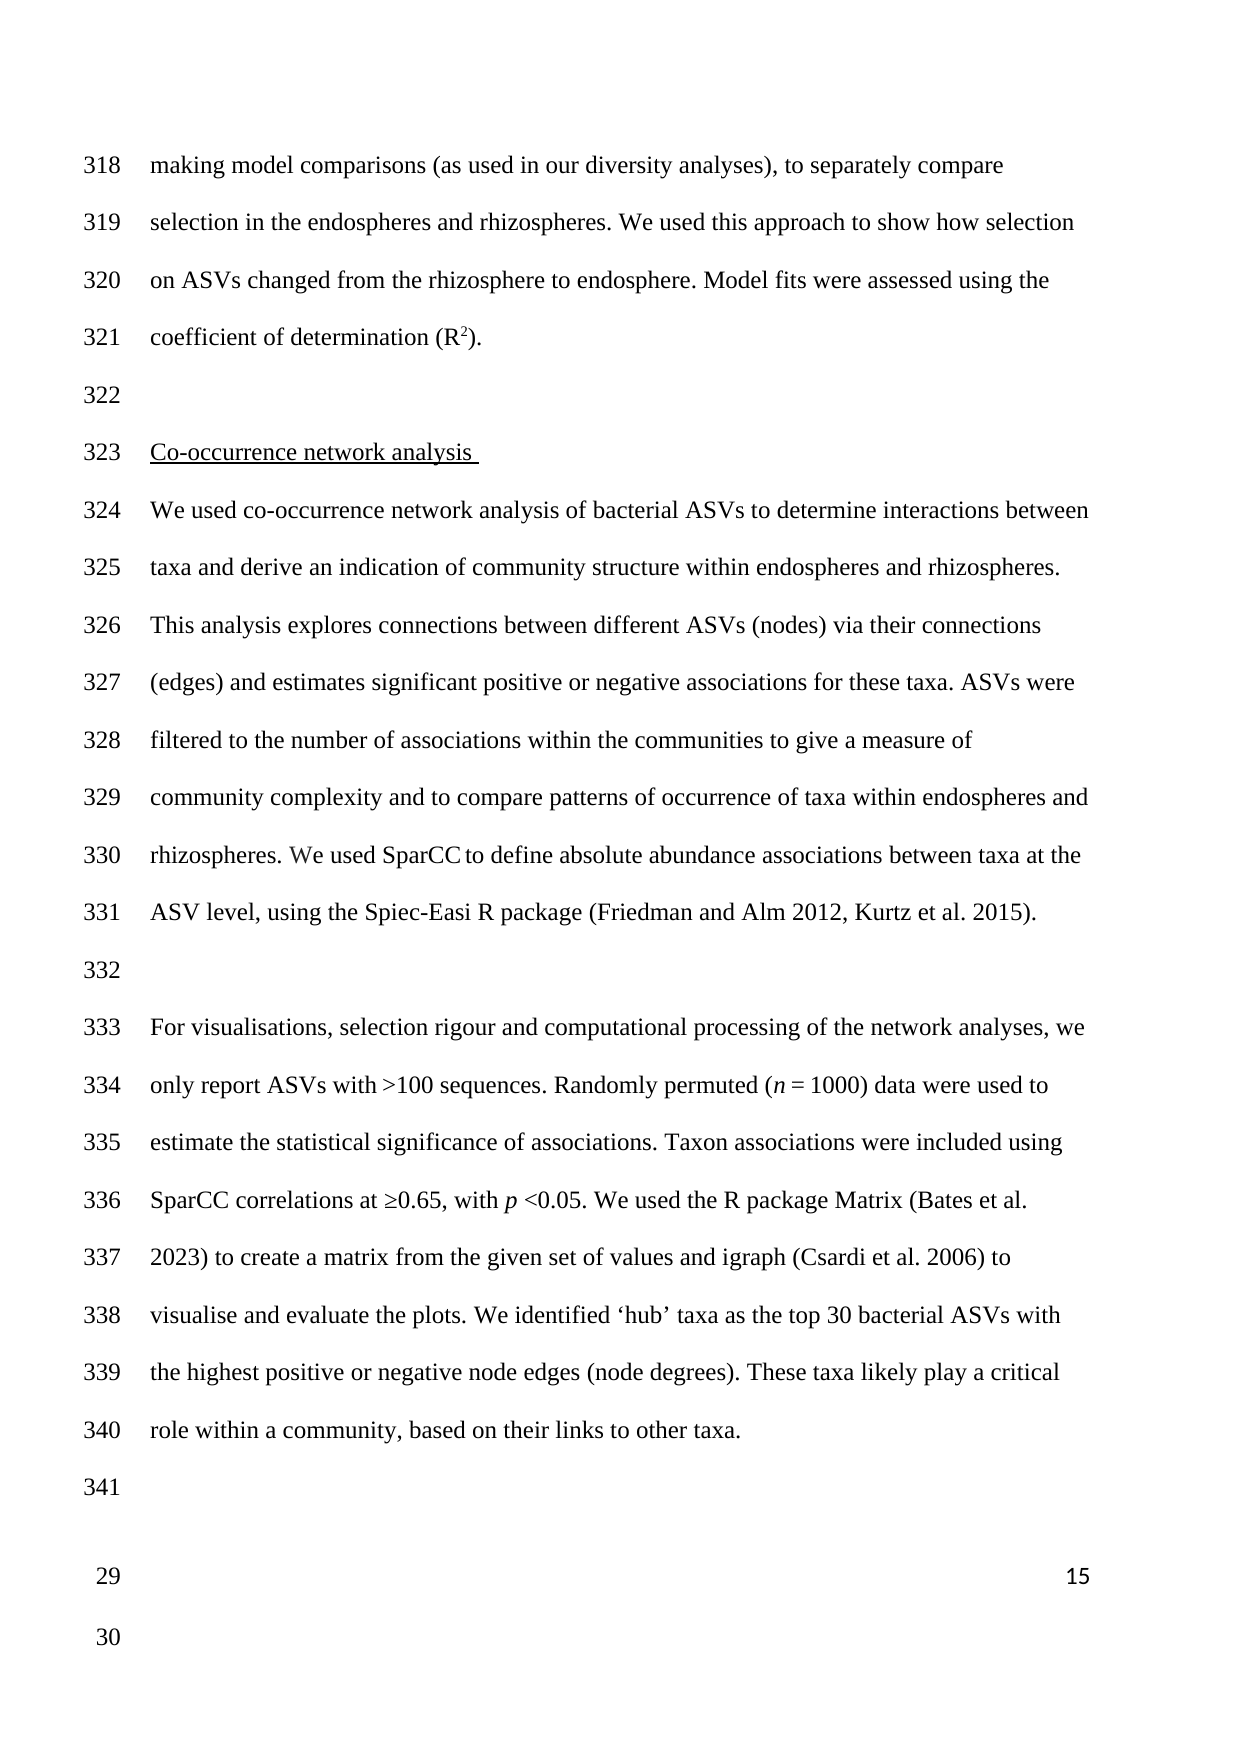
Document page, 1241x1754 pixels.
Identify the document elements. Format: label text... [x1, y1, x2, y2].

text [150, 150, 1090, 351]
text We used co-occurrence network analysis of bacterial ASVs to determine interactions between taxa and derive an indication of community structure within endospheres and rhizospheres. This analysis explores connections between different ASVs (nodes) via their connections (edges) and estimates significant positive or negative associations for these taxa. ASVs were filtered to the number of associations within the communities to give a measure of community complexity and to compare patterns of occurrence of taxa within endospheres and rhizospheres. We used SparCC to define absolute abundance associations between taxa at the ASV level, using the Spiec-Easi R package (Friedman and Alm 2012, Kurtz et al. 2015). [150, 495, 1090, 926]
text Co-occurrence network analysis [150, 437, 1090, 466]
text For visualisations, selection rigour and computational processing of the network analyses, we only report ASVs with >100 sequences. Randomly permuted (n = 1000) data were used to estimate the statistical significance of associations. Taxon associations were included using SparCC correlations at ≥0.65, with p <0.05. We used the R package Matrix (Bates et al. 2023) to create a matrix from the given set of values and igraph (Csardi et al. 2006) to visualise and evaluate the plots. We identified ‘hub’ taxa as the top 30 bacterial ASVs with the highest positive or negative node edges (node degrees). These taxa likely play a critical role within a community, based on their links to other taxa. [150, 1012, 1090, 1444]
